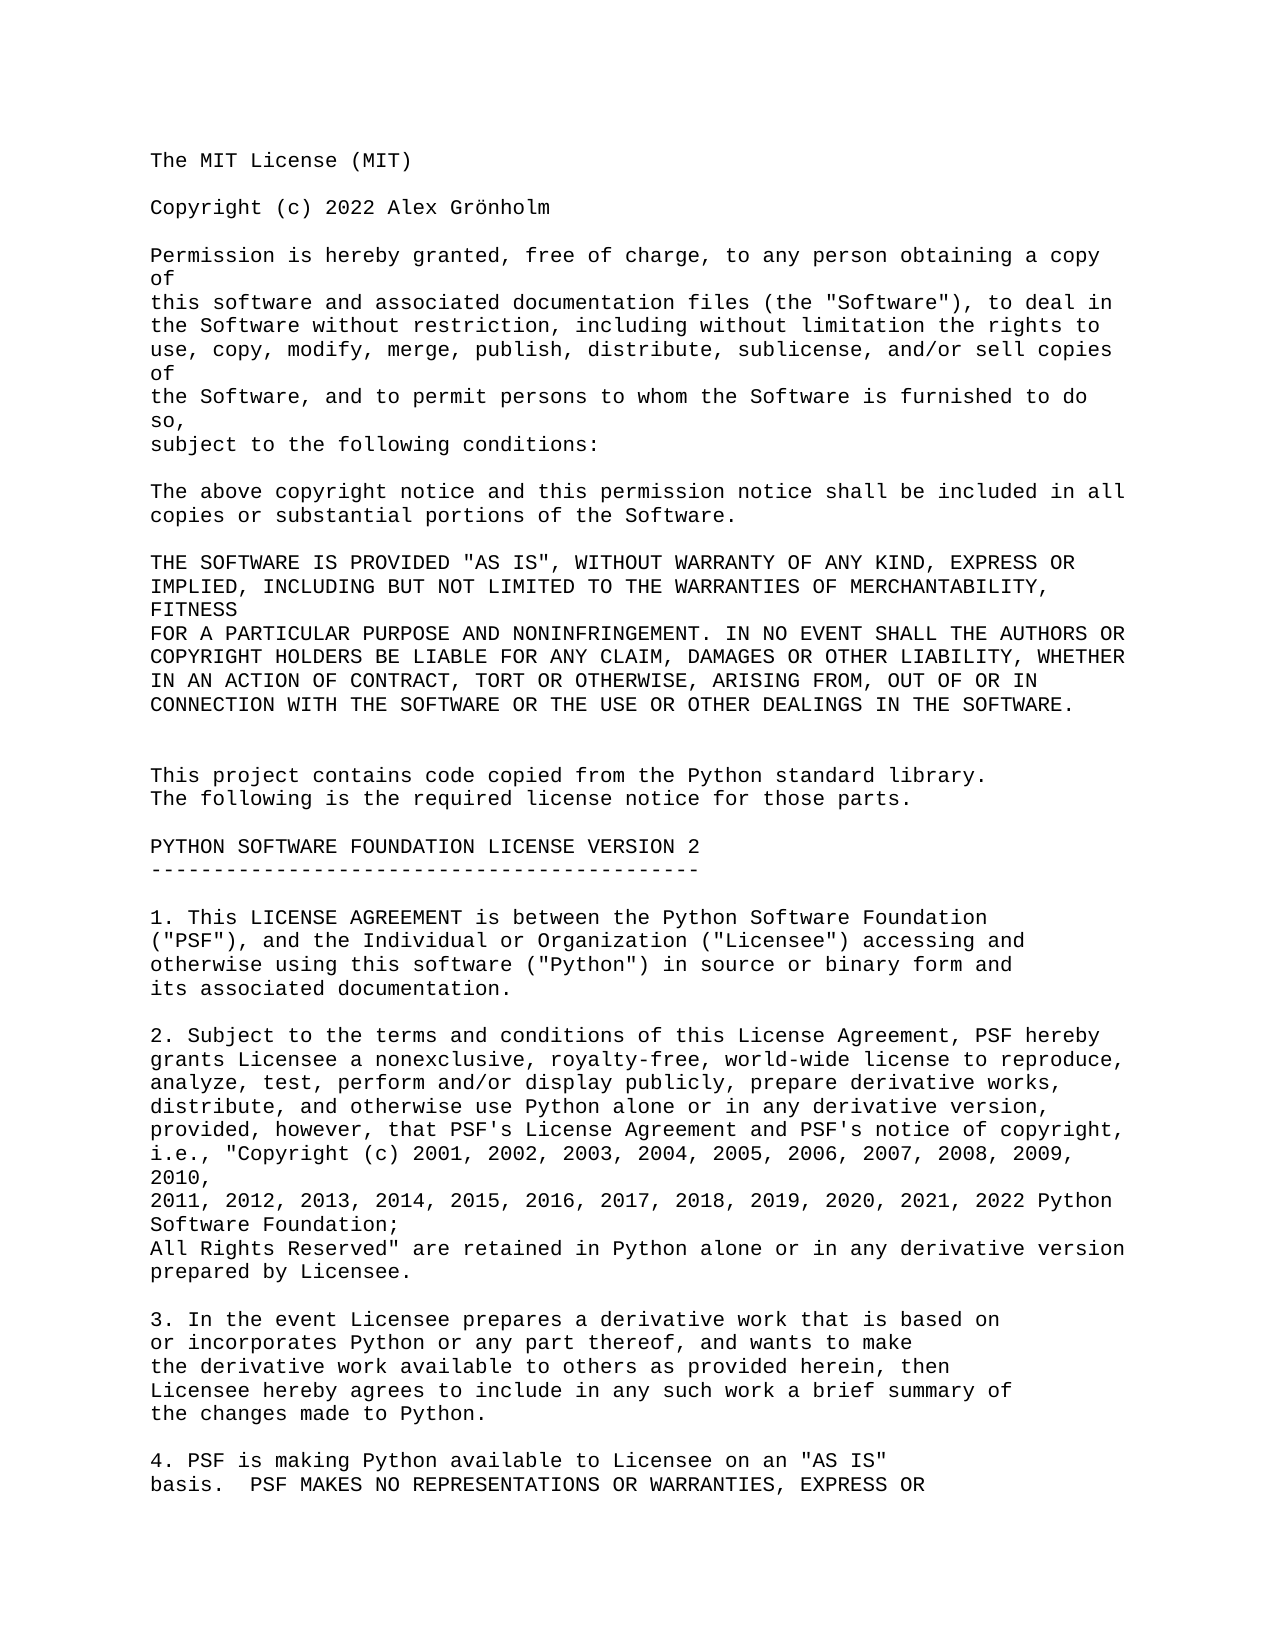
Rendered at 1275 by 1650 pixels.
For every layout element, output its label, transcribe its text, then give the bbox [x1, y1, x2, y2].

text prepared by Licensee. [150, 1261, 1125, 1285]
text grants Licensee a nonexclusive, royalty-free, world-wide license to reproduce, [150, 1048, 1125, 1072]
text CONNECTION WITH THE SOFTWARE OR THE USE OR OTHER DEALINGS IN THE SOFTWARE. [150, 694, 1125, 717]
text subject to the following conditions: [150, 434, 1125, 457]
text distribute, and otherwise use Python alone or in any derivative version, [150, 1096, 1125, 1119]
text use, copy, modify, merge, publish, distribute, sublicense, and/or sell copies of [150, 339, 1125, 386]
text the changes made to Python. [150, 1403, 1125, 1427]
text PYTHON SOFTWARE FOUNDATION LICENSE VERSION 2 [150, 836, 1125, 859]
text 3. In the event Licensee prepares a derivative work that is based on [150, 1309, 1125, 1332]
text -------------------------------------------- [150, 859, 1125, 883]
text provided, however, that PSF's License Agreement and PSF's notice of copyright, [150, 1119, 1125, 1143]
text i.e., "Copyright (c) 2001, 2002, 2003, 2004, 2005, 2006, 2007, 2008, 2009, 2010, [150, 1143, 1125, 1190]
text Copyright (c) 2022 Alex Grönholm [150, 197, 1125, 221]
text COPYRIGHT HOLDERS BE LIABLE FOR ANY CLAIM, DAMAGES OR OTHER LIABILITY, WHETHER [150, 647, 1125, 670]
text its associated documentation. [150, 978, 1125, 1001]
text otherwise using this software ("Python") in source or binary form and [150, 954, 1125, 978]
text the Software, and to permit persons to whom the Software is furnished to do so, [150, 386, 1125, 434]
text FOR A PARTICULAR PURPOSE AND NONINFRINGEMENT. IN NO EVENT SHALL THE AUTHORS OR [150, 623, 1125, 647]
text Licensee hereby agrees to include in any such work a brief summary of [150, 1379, 1125, 1403]
text This project contains code copied from the Python standard library. [150, 765, 1125, 788]
text 2. Subject to the terms and conditions of this License Agreement, PSF hereby [150, 1025, 1125, 1048]
text IMPLIED, INCLUDING BUT NOT LIMITED TO THE WARRANTIES OF MERCHANTABILITY, FITNESS [150, 576, 1125, 623]
text copies or substantial portions of the Software. [150, 505, 1125, 528]
text The above copyright notice and this permission notice shall be included in all [150, 481, 1125, 505]
text this software and associated documentation files (the "Software"), to deal in [150, 292, 1125, 316]
text 1. This LICENSE AGREEMENT is between the Python Software Foundation [150, 907, 1125, 930]
text or incorporates Python or any part thereof, and wants to make [150, 1332, 1125, 1356]
text All Rights Reserved" are retained in Python alone or in any derivative version [150, 1238, 1125, 1261]
text The following is the required license notice for those parts. [150, 788, 1125, 812]
text 4. PSF is making Python available to Licensee on an "AS IS" [150, 1451, 1125, 1474]
text the Software without restriction, including without limitation the rights to [150, 316, 1125, 339]
text IN AN ACTION OF CONTRACT, TORT OR OTHERWISE, ARISING FROM, OUT OF OR IN [150, 670, 1125, 694]
text ("PSF"), and the Individual or Organization ("Licensee") accessing and [150, 930, 1125, 954]
text the derivative work available to others as provided herein, then [150, 1356, 1125, 1379]
text analyze, test, perform and/or display publicly, prepare derivative works, [150, 1072, 1125, 1096]
text THE SOFTWARE IS PROVIDED "AS IS", WITHOUT WARRANTY OF ANY KIND, EXPRESS OR [150, 552, 1125, 576]
text Permission is hereby granted, free of charge, to any person obtaining a copy of [150, 244, 1125, 292]
text 2011, 2012, 2013, 2014, 2015, 2016, 2017, 2018, 2019, 2020, 2021, 2022 Python Software Foundation; [150, 1190, 1125, 1238]
text basis. PSF MAKES NO REPRESENTATIONS OR WARRANTIES, EXPRESS OR [150, 1474, 1125, 1498]
text The MIT License (MIT) [150, 150, 1125, 174]
